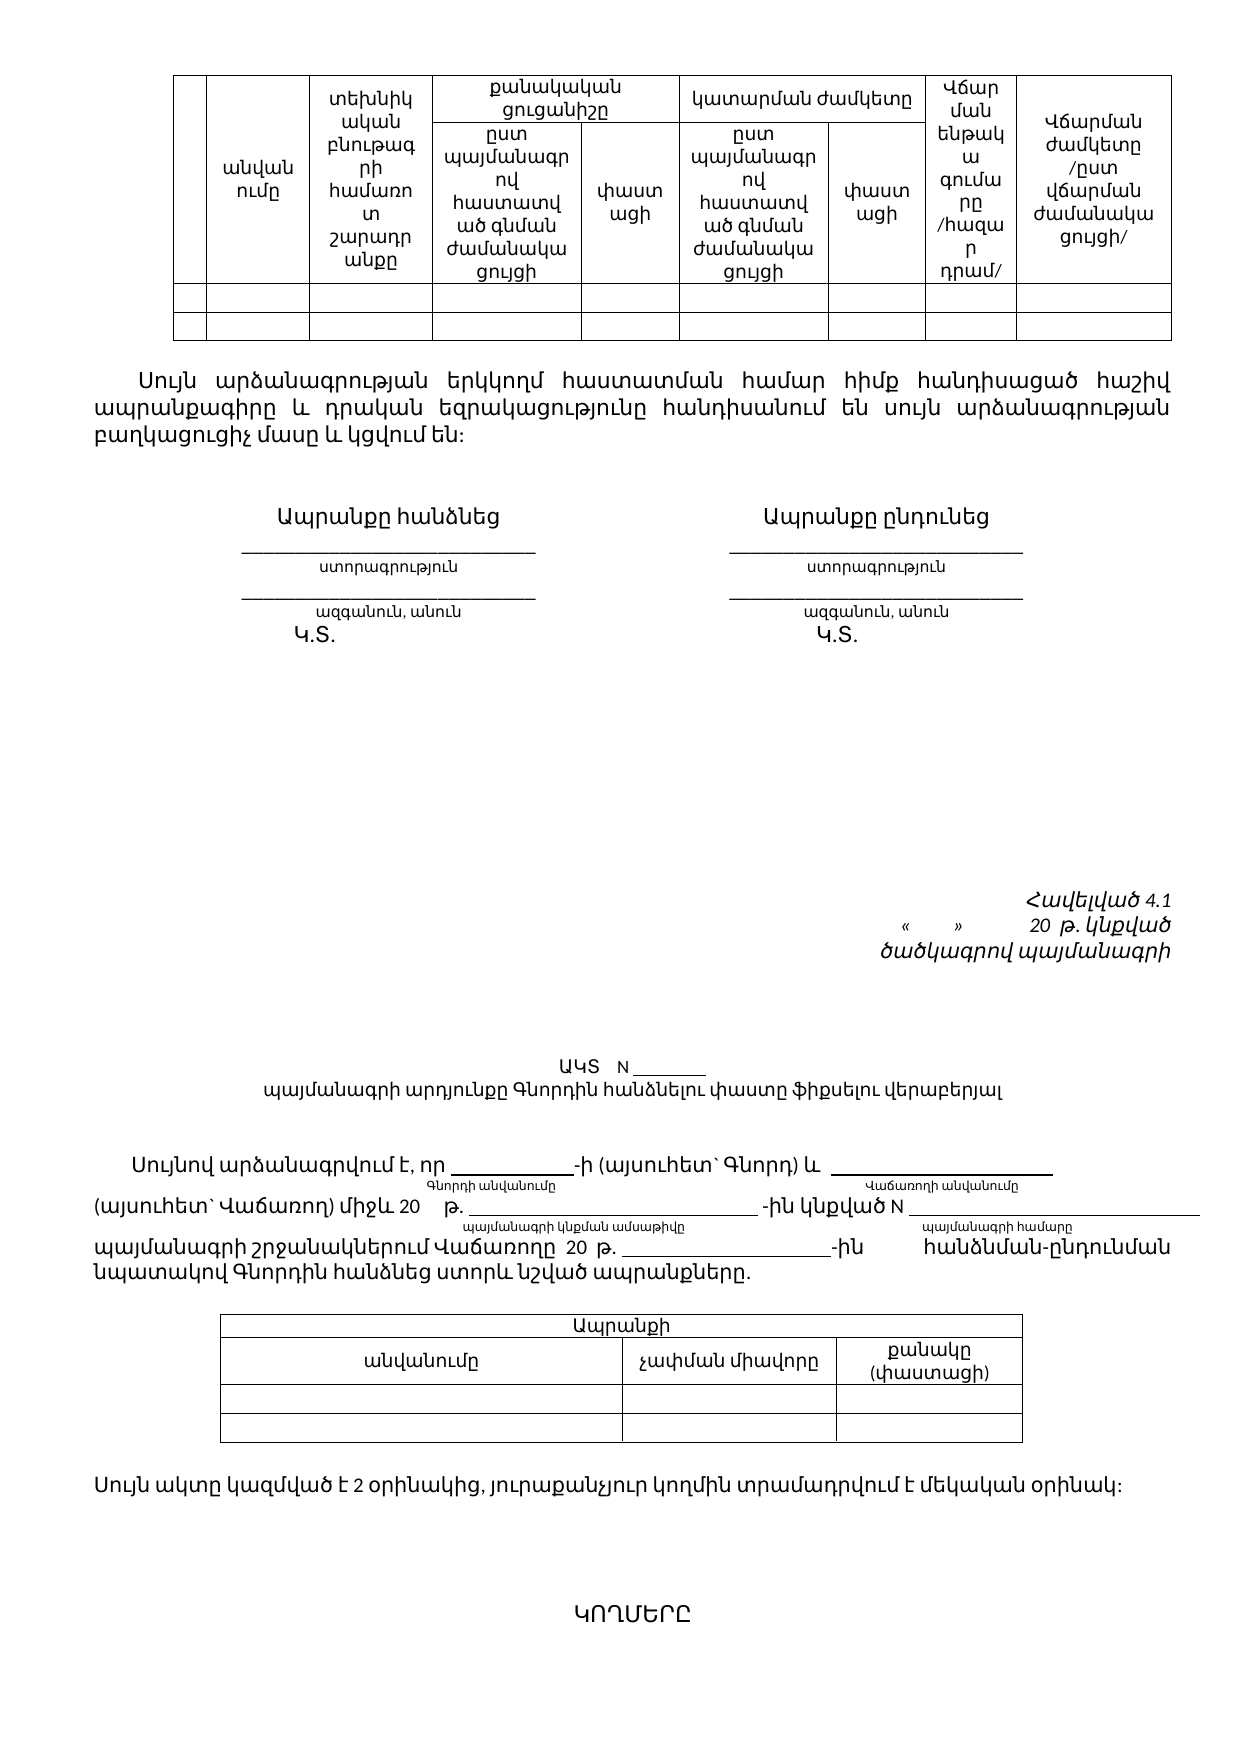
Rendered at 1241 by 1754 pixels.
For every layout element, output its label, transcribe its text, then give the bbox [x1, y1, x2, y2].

table_cell փաստացի [829, 123, 925, 283]
table_cell քանակը (փաստացի) [837, 1338, 1022, 1384]
table_cell [582, 313, 679, 340]
text պայմանագրի արդյունքը Գնորդին հանձնելու փաստը ֆիքսելու վերաբերյալ [94, 1078, 1171, 1101]
table_header Ապրանքի [221, 1315, 1022, 1337]
text Գնորդի անվանումը Վաճառողի անվանումը [37, 1178, 1171, 1193]
text Սույն ակտը կազմված է 2 օրինակից, յուրաքանչյուր կողմին տրամադրվում է մեկական օրինակ: [94, 1473, 1171, 1498]
table_cell [680, 284, 828, 311]
table_cell Վճարման ժամկետը /ըստ վճարման ժամանակացույցի/ [1017, 76, 1171, 283]
table_cell [1017, 284, 1171, 311]
table_cell [207, 284, 309, 311]
text Հավելված 4.1 [94, 887, 1171, 913]
table_cell [433, 313, 581, 340]
text Սույնով արձանագրվում է, որ -ի (այսուհետ` Գնորդ) և [37, 1153, 1171, 1178]
text (այսուհետ` Վաճառող) միջև 20 թ. -ին կնքված N [94, 1193, 1209, 1219]
table_cell [221, 1414, 622, 1441]
table_cell [680, 313, 828, 340]
text Սույն արձանագրության երկկողմ հաստատման համար հիմք հանդիսացած հաշիվ ապրանքագիրը և դրական եզրակացությունը հանդիսանում են սույն արձանագրության բաղկացուցիչ մասը և կցվում են: [94, 368, 1171, 448]
text ԿՈՂՄԵՐԸ [94, 1600, 1171, 1628]
table_cell ___________________________ ազգանուն, անուն [145, 576, 632, 622]
table_cell ___________________________ ստորագրություն [145, 530, 632, 576]
table_cell ըստ պայմանագրով հաստատված գնման ժամանակացույցի [433, 123, 581, 283]
table_cell ___________________________ ստորագրություն [633, 530, 1120, 576]
table_cell անվանումը [221, 1338, 622, 1384]
text ԱԿՏ N [94, 1055, 1171, 1078]
text « » 20 թ. կնքված [94, 913, 1171, 938]
table_cell տեխնիկական բնութագրի համառոտ շարադրանքը [310, 76, 432, 283]
table_cell ըստ պայմանագրով հաստատված գնման ժամանակացույցի [680, 123, 828, 283]
table_cell փաստացի [582, 123, 679, 283]
table_cell [926, 284, 1016, 311]
table_cell [1017, 313, 1171, 340]
table_cell [174, 313, 206, 340]
table_cell [829, 284, 925, 311]
table_cell կատարման ժամկետը [680, 76, 925, 122]
table_cell [582, 284, 679, 311]
table_header N [174, 76, 206, 283]
table_cell [623, 1414, 836, 1441]
table_cell անվանումը [207, 76, 309, 283]
table_cell [310, 284, 432, 311]
table_header Ապրանքը ընդունեց [633, 504, 1120, 530]
table_cell [837, 1385, 1022, 1413]
table_cell [926, 313, 1016, 340]
table_cell Կ.Տ. [633, 622, 1120, 648]
table_cell Վճարման ենթակա գումարը /հազար դրամ/ [926, 76, 1016, 283]
table_cell ___________________________ ազգանուն, անուն [633, 576, 1120, 622]
table_cell [623, 1385, 836, 1413]
table_cell Կ.Տ. [145, 622, 632, 648]
table_cell [174, 284, 206, 311]
table_cell [221, 1385, 622, 1413]
table_cell [310, 313, 432, 340]
text պայմանագրի կնքման ամսաթիվը պայմանագրի համարը [94, 1219, 1209, 1234]
table_cell քանակական ցուցանիշը [433, 76, 679, 122]
table_cell [837, 1414, 1022, 1441]
table_cell [829, 313, 925, 340]
table_cell չափման միավորը [623, 1338, 836, 1384]
table_header Ապրանքը հանձնեց [145, 504, 632, 530]
text ծածկագրով պայմանագրի [94, 938, 1171, 963]
table_cell [433, 284, 581, 311]
text պայմանագրի շրջանակներում Վաճառողը 20 թ. -ին հանձնման-ընդունման նպատակով Գնորդին հանձնեց ստորև նշված ապրանքները. [94, 1234, 1171, 1285]
table_cell [207, 313, 309, 340]
